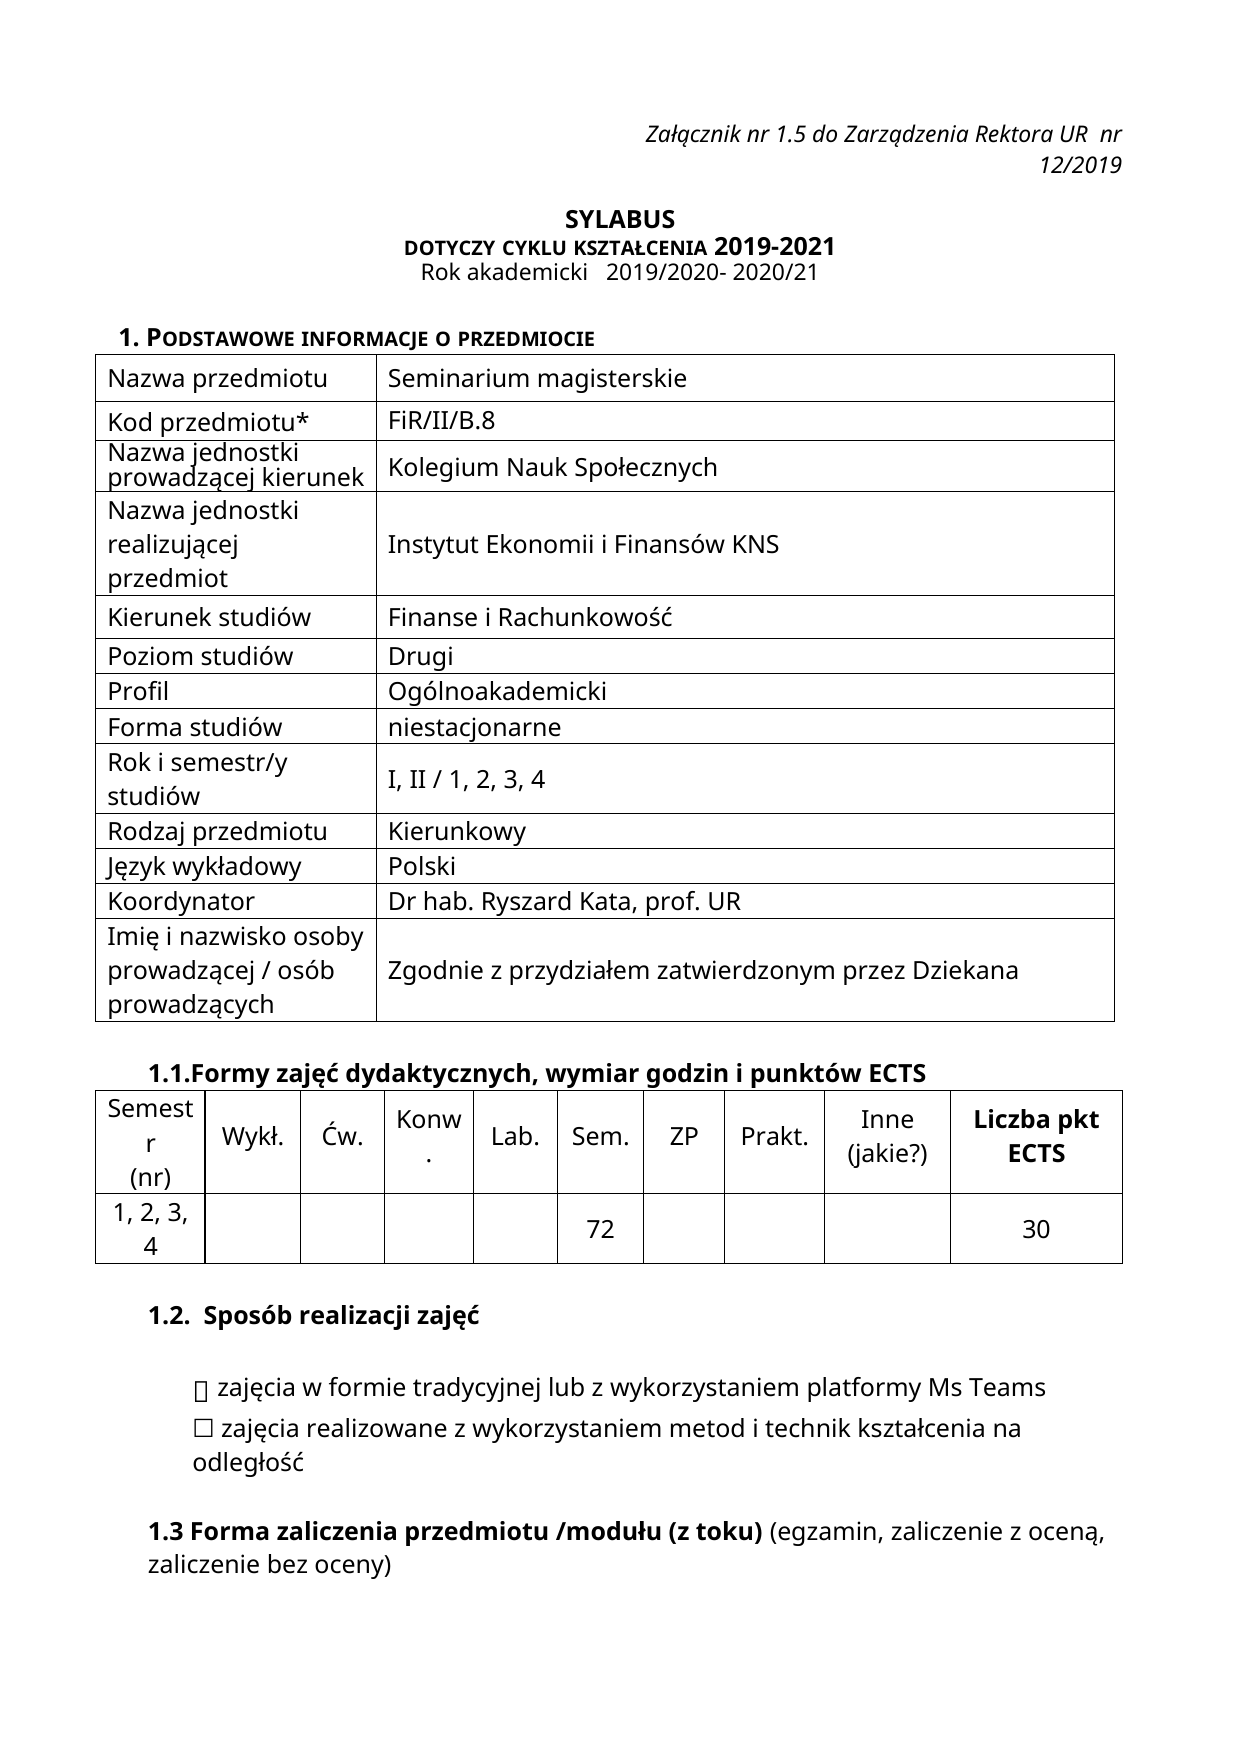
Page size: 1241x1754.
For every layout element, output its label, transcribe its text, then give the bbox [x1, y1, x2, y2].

table_cell [474, 1194, 557, 1262]
text ☐ zajęcia realizowane z wykorzystaniem metod i technik kształcenia na odległość [192, 1411, 1122, 1479]
table_cell Profil [96, 674, 376, 708]
table_cell [644, 1194, 724, 1262]
table_header Liczba pkt ECTS [951, 1091, 1122, 1193]
table_cell Nazwa jednostki realizującej przedmiot [96, 492, 376, 594]
table_header Ćw. [301, 1091, 384, 1193]
table_cell Kierunek studiów [96, 596, 376, 638]
table_cell Forma studiów [96, 709, 376, 743]
table_cell niestacjonarne [377, 709, 1114, 743]
table_header Prakt. [725, 1091, 824, 1193]
table_cell Finanse i Rachunkowość [377, 596, 1114, 638]
table_header ZP [644, 1091, 724, 1193]
text 1.1.Formy zajęć dydaktycznych, wymiar godzin i punktów ECTS [148, 1056, 1122, 1090]
table_header Konw. [385, 1091, 473, 1193]
table_cell Kolegium Nauk Społecznych [377, 441, 1114, 491]
table_cell FiR/II/B.8 [377, 402, 1114, 440]
table_cell 1, 2, 3, 4 [96, 1194, 204, 1262]
table_cell 72 [558, 1194, 643, 1262]
table_header Lab. [474, 1091, 557, 1193]
table_cell Koordynator [96, 884, 376, 918]
text 1.2. Sposób realizacji zajęć [148, 1298, 1122, 1332]
text 1.3 Forma zaliczenia przedmiotu /modułu (z toku) (egzamin, zaliczenie z oceną, zaliczenie bez oceny) [148, 1513, 1122, 1581]
table_cell Dr hab. Ryszard Kata, prof. UR [377, 884, 1114, 918]
text 1. Podstawowe informacje o przedmiocie [118, 319, 1122, 354]
table_cell Zgodnie z przydziałem zatwierdzonym przez Dziekana [377, 919, 1114, 1021]
table_cell Imię i nazwisko osoby prowadzącej / osób prowadzących [96, 919, 376, 1021]
table_cell Poziom studiów [96, 639, 376, 673]
table_cell Polski [377, 849, 1114, 883]
table_header Inne (jakie?) [825, 1091, 950, 1193]
table_cell Rodzaj przedmiotu [96, 814, 376, 847]
table_cell Kierunkowy [377, 814, 1114, 847]
table_cell [206, 1194, 300, 1262]
text Załącznik nr 1.5 do Zarządzenia Rektora UR nr 12/2019 [118, 118, 1122, 181]
table_cell Kod przedmiotu* [96, 402, 376, 440]
text SYLABUS [118, 201, 1122, 236]
table_header Seminarium magisterskie [377, 355, 1114, 401]
table_header Nazwa przedmiotu [96, 355, 376, 401]
table_header Semestr (nr) [96, 1091, 204, 1193]
table_cell Rok i semestr/y studiów [96, 744, 376, 812]
table_cell Ogólnoakademicki [377, 674, 1114, 708]
table_cell [301, 1194, 384, 1262]
table_cell Nazwa jednostki prowadzącej kierunek [96, 441, 376, 491]
table_cell [385, 1194, 473, 1262]
table_header Sem. [558, 1091, 643, 1193]
text dotyczy cyklu kształcenia 2019-2021 [118, 236, 1122, 261]
table_cell Język wykładowy [96, 849, 376, 883]
text  zajęcia w formie tradycyjnej lub z wykorzystaniem platformy Ms Teams [192, 1366, 1122, 1411]
table_cell 30 [951, 1194, 1122, 1262]
table_cell [725, 1194, 824, 1262]
table_cell [825, 1194, 950, 1262]
table_cell Instytut Ekonomii i Finansów KNS [377, 492, 1114, 594]
table_header Wykł. [206, 1091, 300, 1193]
text Rok akademicki 2019/2020- 2020/21 [118, 261, 1122, 286]
table_cell Drugi [377, 639, 1114, 673]
table_cell I, II / 1, 2, 3, 4 [377, 744, 1114, 812]
